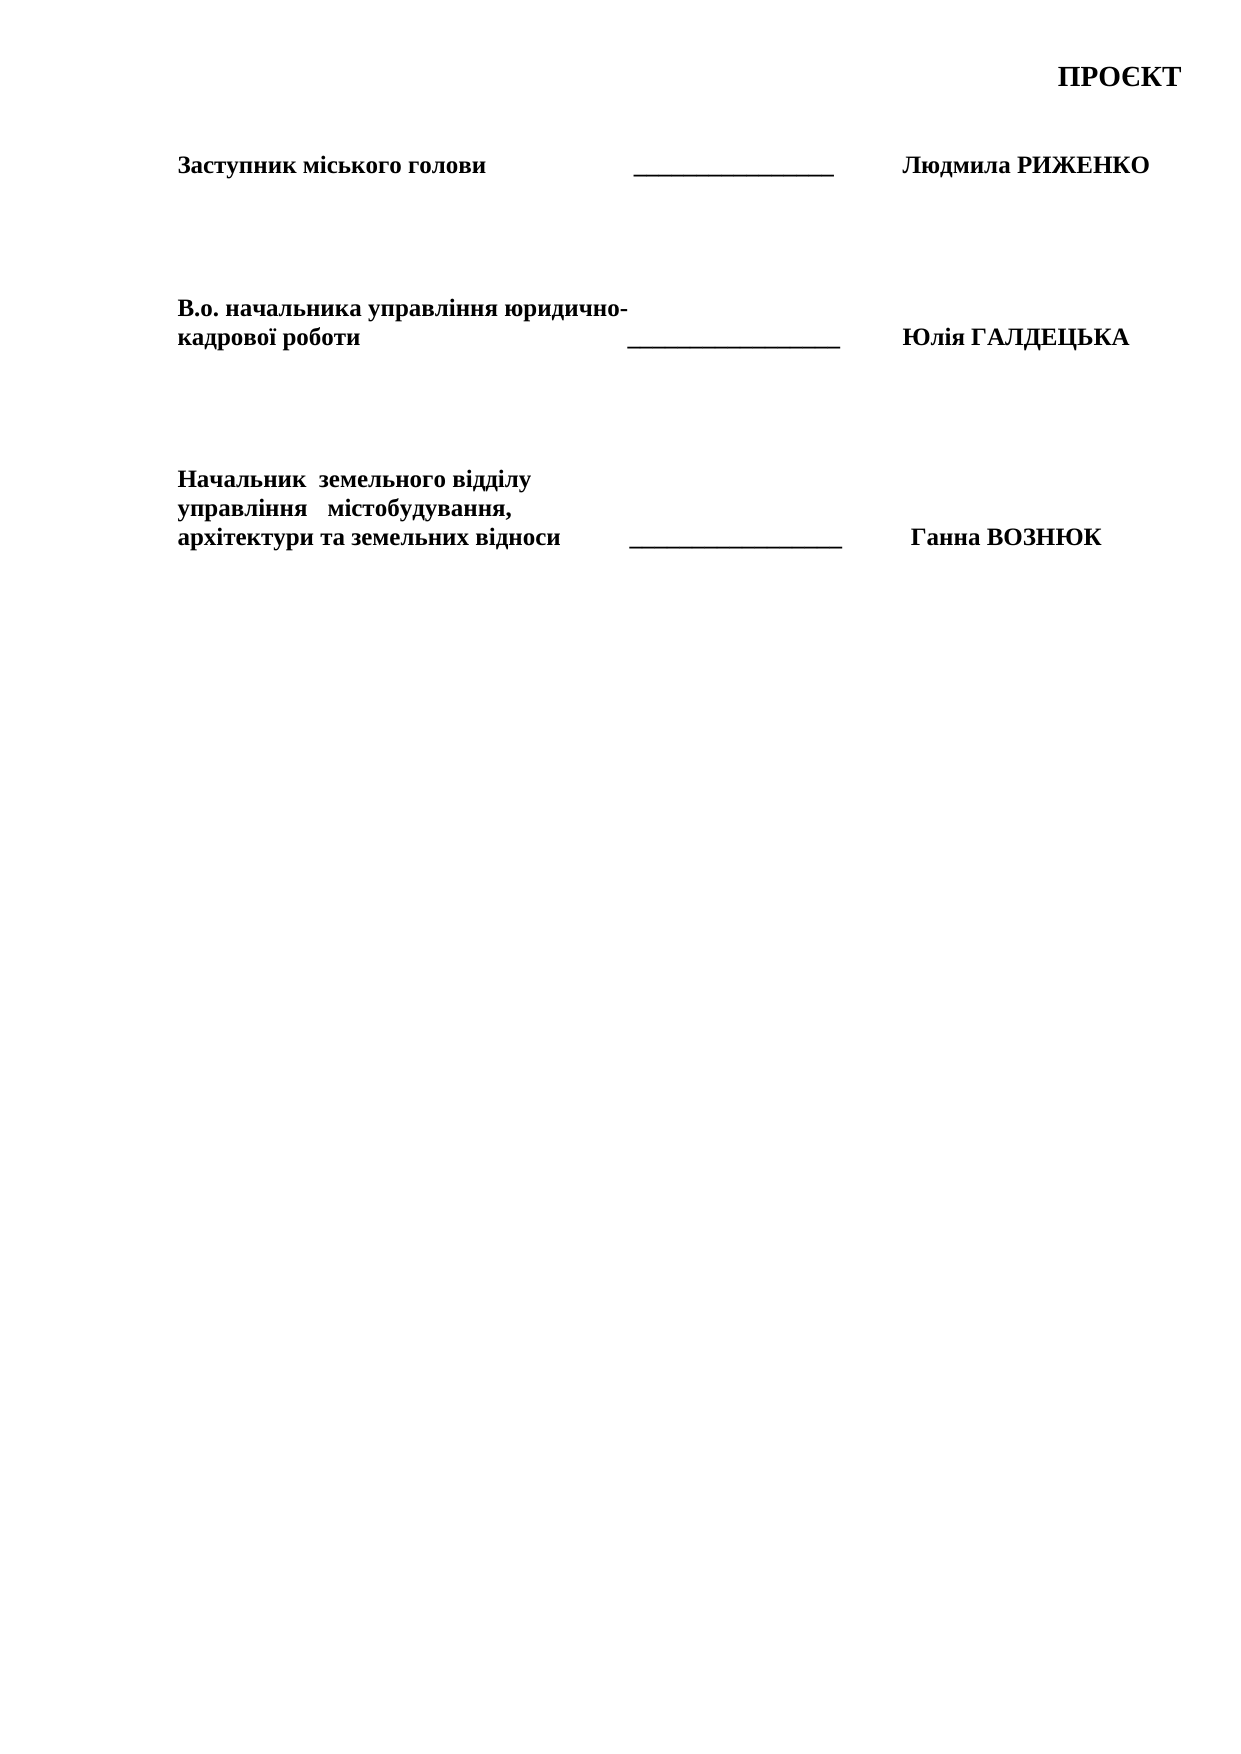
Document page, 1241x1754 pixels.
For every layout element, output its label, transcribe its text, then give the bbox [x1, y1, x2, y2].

text Начальник земельного відділу [177, 464, 1181, 493]
text В.о. начальника управління юридично- [177, 264, 1181, 322]
text архітектури та земельних відноси _________________ Ганна ВОЗНЮК [177, 522, 1181, 551]
text кадрової роботи _________________ Юлія ГАЛДЕЦЬКА [177, 322, 1181, 351]
text Заступник міського голови ________________ Людмила РИЖЕНКО [177, 150, 1181, 179]
text управління містобудування, [177, 493, 1181, 522]
